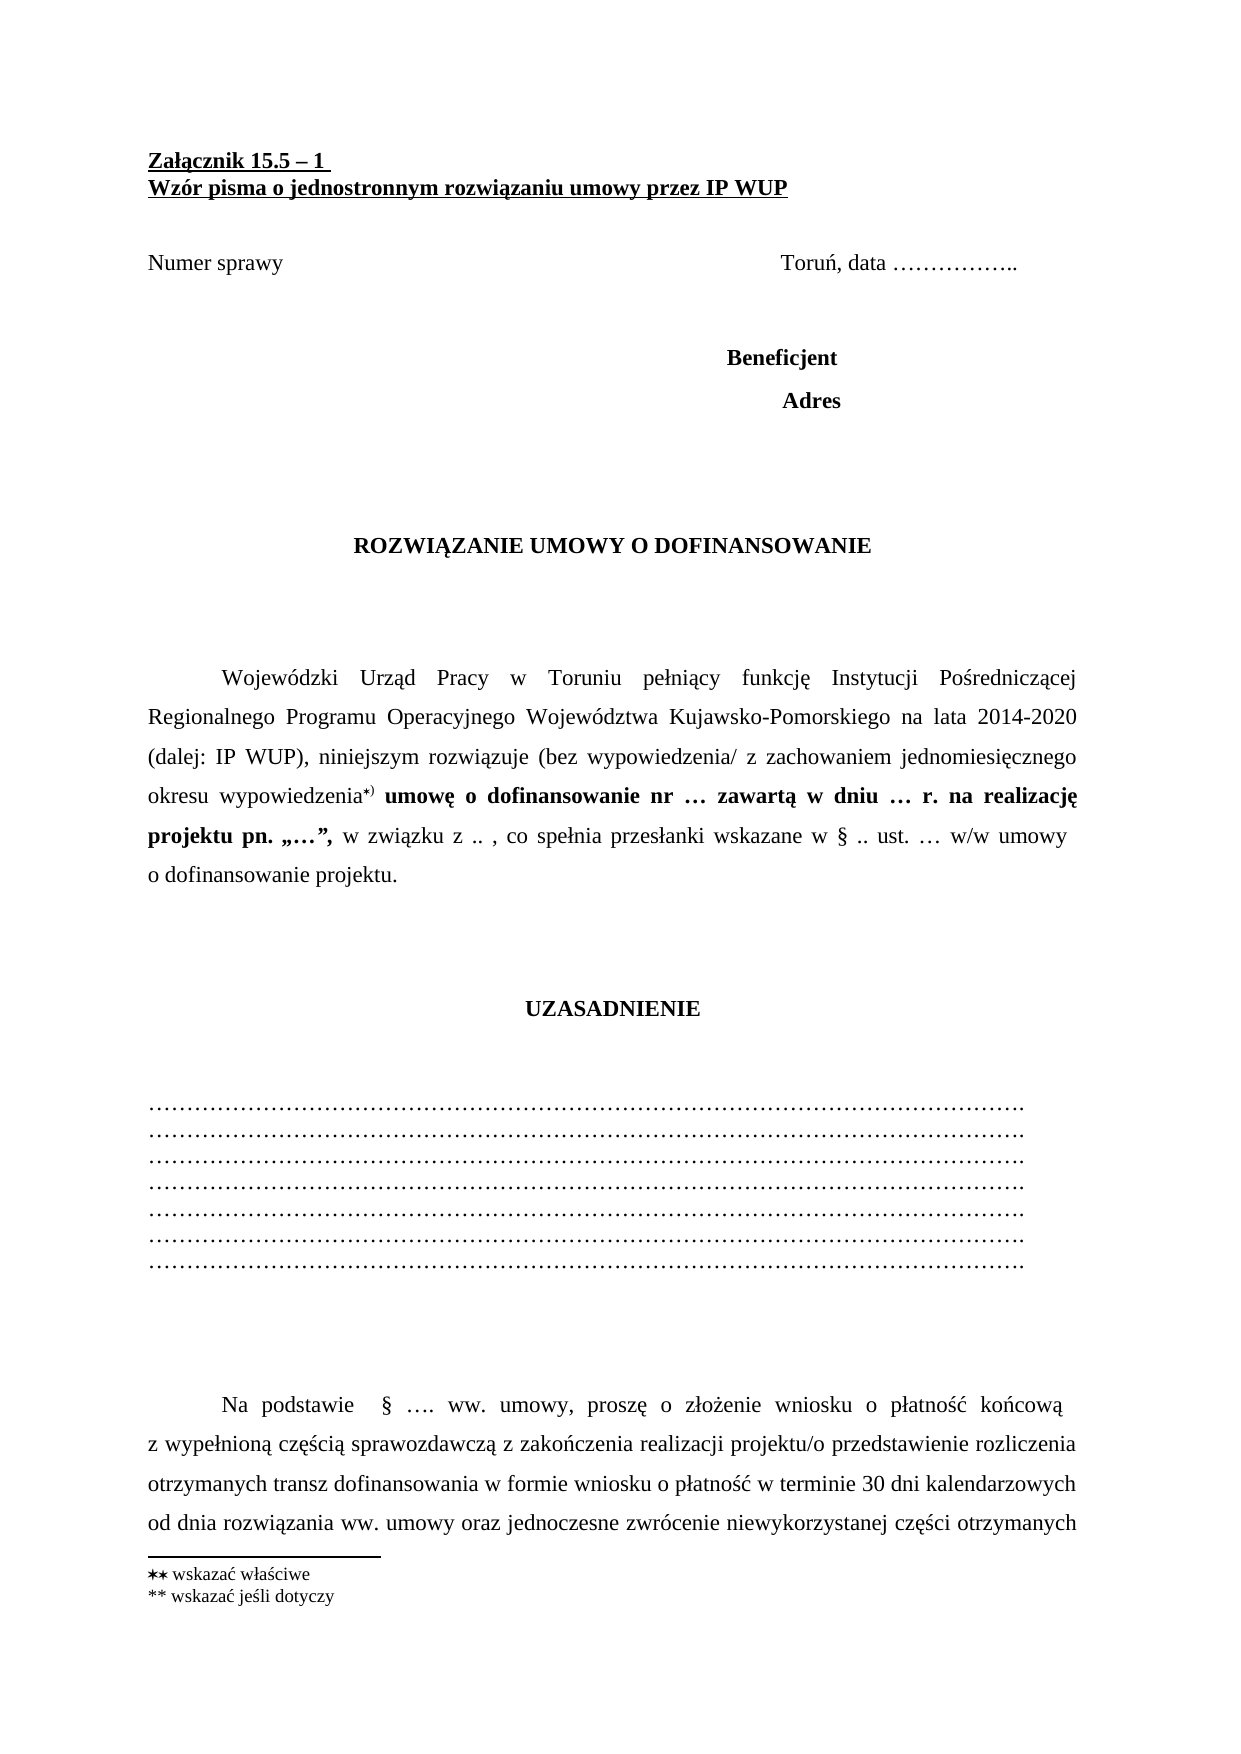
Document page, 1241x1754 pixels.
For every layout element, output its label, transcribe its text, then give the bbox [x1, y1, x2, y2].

text Numer sprawy Toruń, data …………….. [148, 249, 1078, 275]
text Beneficjent [664, 344, 1078, 371]
text ROZWIĄZANIE UMOWY O DOFINANSOWANIE [148, 532, 1078, 558]
text Adres [148, 387, 1078, 413]
text ……………………………………………………………………………………………………. [148, 1168, 1078, 1195]
text UZASADNIENIE [148, 995, 1078, 1021]
text Wojewódzki Urząd Pracy w Toruniu pełniący funkcję Instytucji Pośredniczącej Regionalnego Programu Operacyjnego Województwa Kujawsko-Pomorskiego na lata 2014-2020 (dalej: IP WUP), niniejszym rozwiązuje (bez wypowiedzenia/ z zachowaniem jednomiesięcznego okresu wypowiedzenia) umowę o dofinansowanie nr … zawartą w dniu … r. na realizację projektu pn. „…”, w związku z .. , co spełnia przesłanki wskazane w § .. ust. … w/w umowy o dofinansowanie projektu. [148, 664, 1078, 887]
text ……………………………………………………………………………………………………. [148, 1089, 1078, 1116]
text ……………………………………………………………………………………………………. [148, 1221, 1078, 1247]
text ……………………………………………………………………………………………………. [148, 1247, 1078, 1274]
text Załącznik 15.5 – 1 [148, 148, 1078, 174]
text Wzór pisma o jednostronnym rozwiązaniu umowy przez IP WUP [148, 174, 1078, 200]
text ……………………………………………………………………………………………………. [148, 1116, 1078, 1142]
text ……………………………………………………………………………………………………. [148, 1195, 1078, 1221]
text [148, 1391, 1078, 1536]
text ……………………………………………………………………………………………………. [148, 1142, 1078, 1168]
